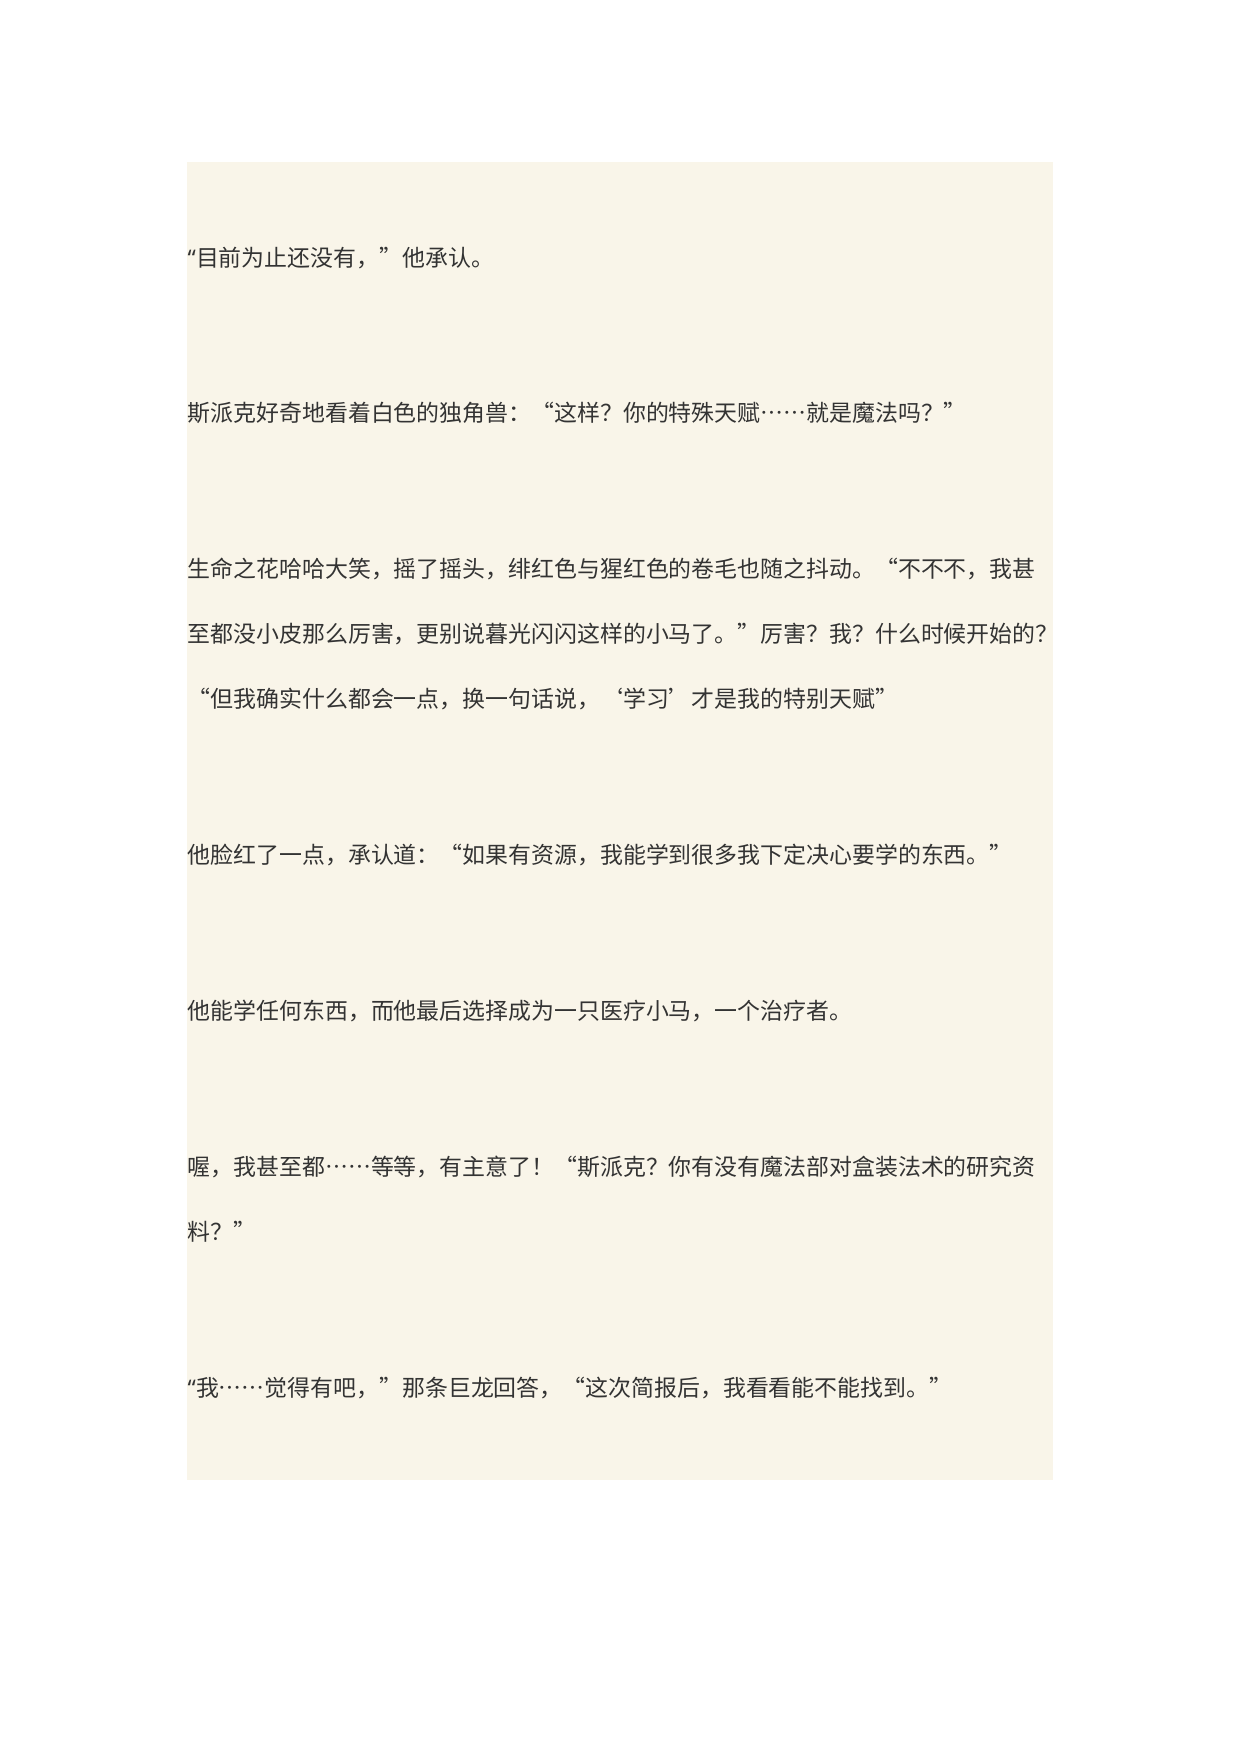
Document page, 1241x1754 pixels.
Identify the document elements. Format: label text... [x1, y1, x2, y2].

text 他脸红了一点，承认道：“如果有资源，我能学到很多我下定决心要学的东西。” [187, 821, 1053, 886]
text “目前为止还没有，”他承认。 [187, 224, 1053, 289]
text “我……觉得有吧，”那条巨龙回答，“这次简报后，我看看能不能找到。” [187, 1354, 1053, 1419]
text 他能学任何东西，而他最后选择成为一只医疗小马，一个治疗者。 [187, 977, 1053, 1042]
text 喔，我甚至都……等等，有主意了！“斯派克？你有没有魔法部对盒装法术的研究资料？” [187, 1133, 1053, 1263]
text 生命之花哈哈大笑，摇了摇头，绯红色与猩红色的卷毛也随之抖动。“不不不，我甚至都没小皮那么厉害，更别说暮光闪闪这样的小马了。”厉害？我？什么时候开始的？“但我确实什么都会一点，换一句话说，‘学习’才是我的特别天赋” [187, 535, 1053, 730]
text 斯派克好奇地看着白色的独角兽：“这样？你的特殊天赋……就是魔法吗？” [187, 379, 1053, 444]
